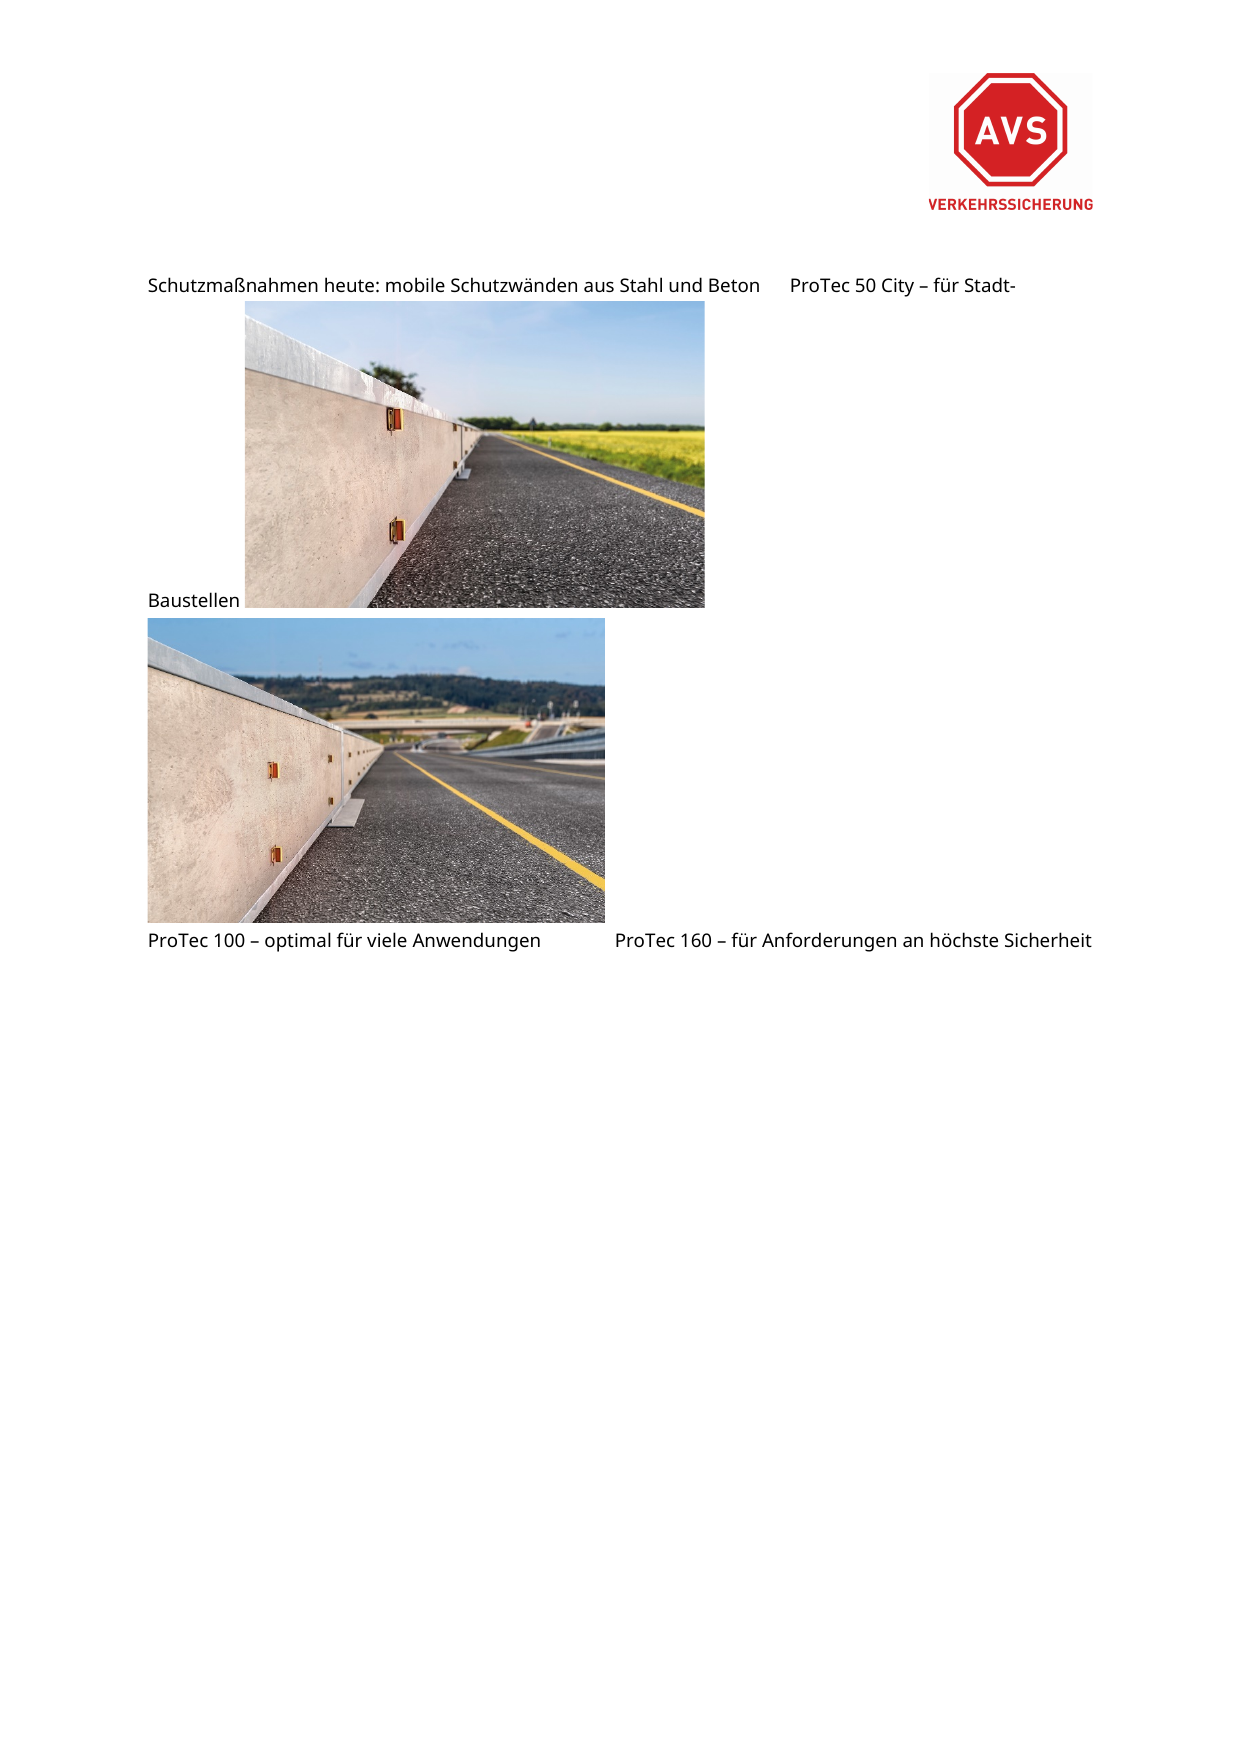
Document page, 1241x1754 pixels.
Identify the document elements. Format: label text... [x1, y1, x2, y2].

text ProTec 100 – optimal für viele Anwendungen ProTec 160 – für Anforderungen an höchste Sicherheit [148, 927, 1093, 953]
picture [147, 618, 605, 923]
picture [244, 301, 705, 608]
picture [928, 73, 1093, 210]
